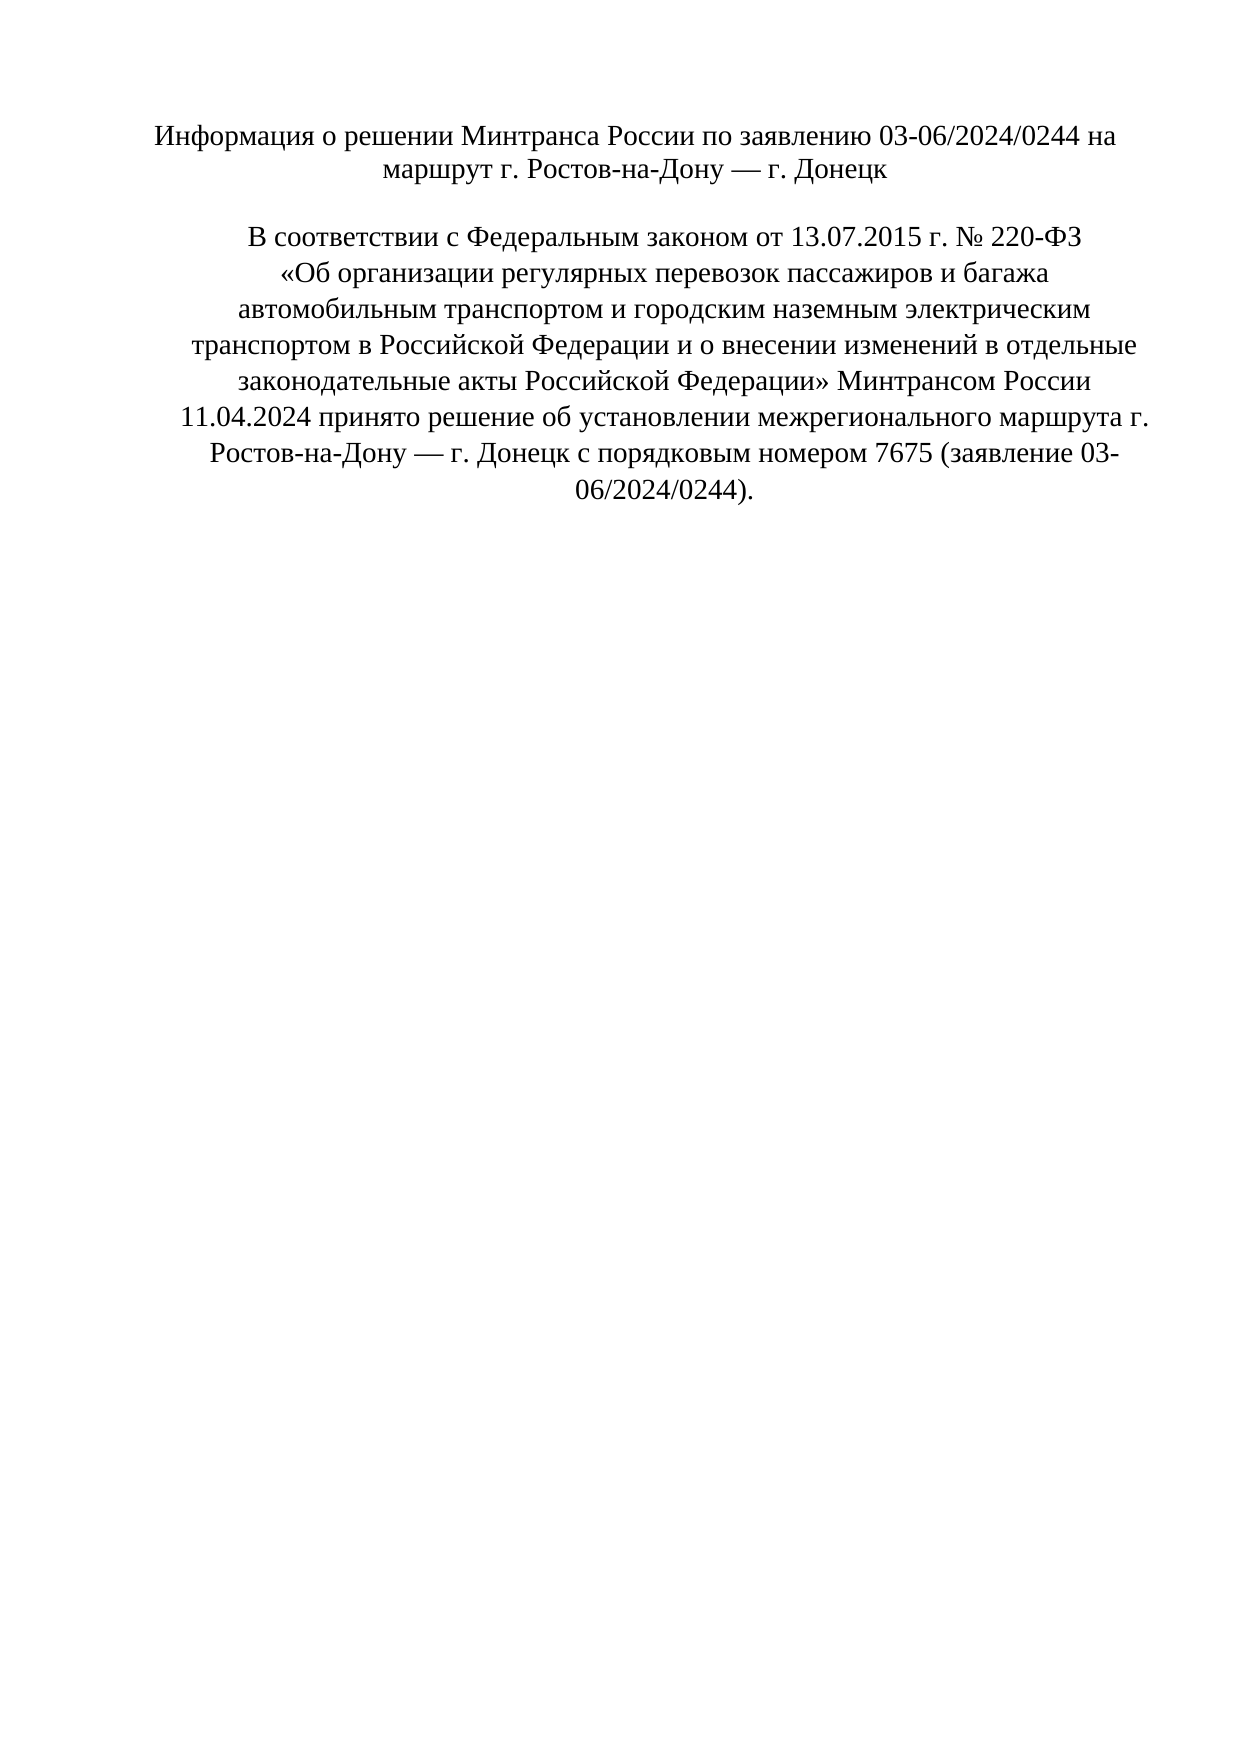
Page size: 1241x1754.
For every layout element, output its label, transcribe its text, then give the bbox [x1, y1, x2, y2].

text Информация о решении Минтранса России по заявлению 03-06/2024/0244 на маршрут г. Ростов-на-Дону — г. Донецк [118, 118, 1152, 185]
text В соответствии с Федеральным законом от 13.07.2015 г. № 220-ФЗ «Об организации регулярных перевозок пассажиров и багажа автомобильным транспортом и городским наземным электрическим транспортом в Российской Федерации и о внесении изменений в отдельные законодательные акты Российской Федерации» Минтрансом России 11.04.2024 принято решение об установлении межрегионального маршрута г. Ростов-на-Дону — г. Донецк с порядковым номером 7675 (заявление 03-06/2024/0244). [177, 219, 1152, 505]
